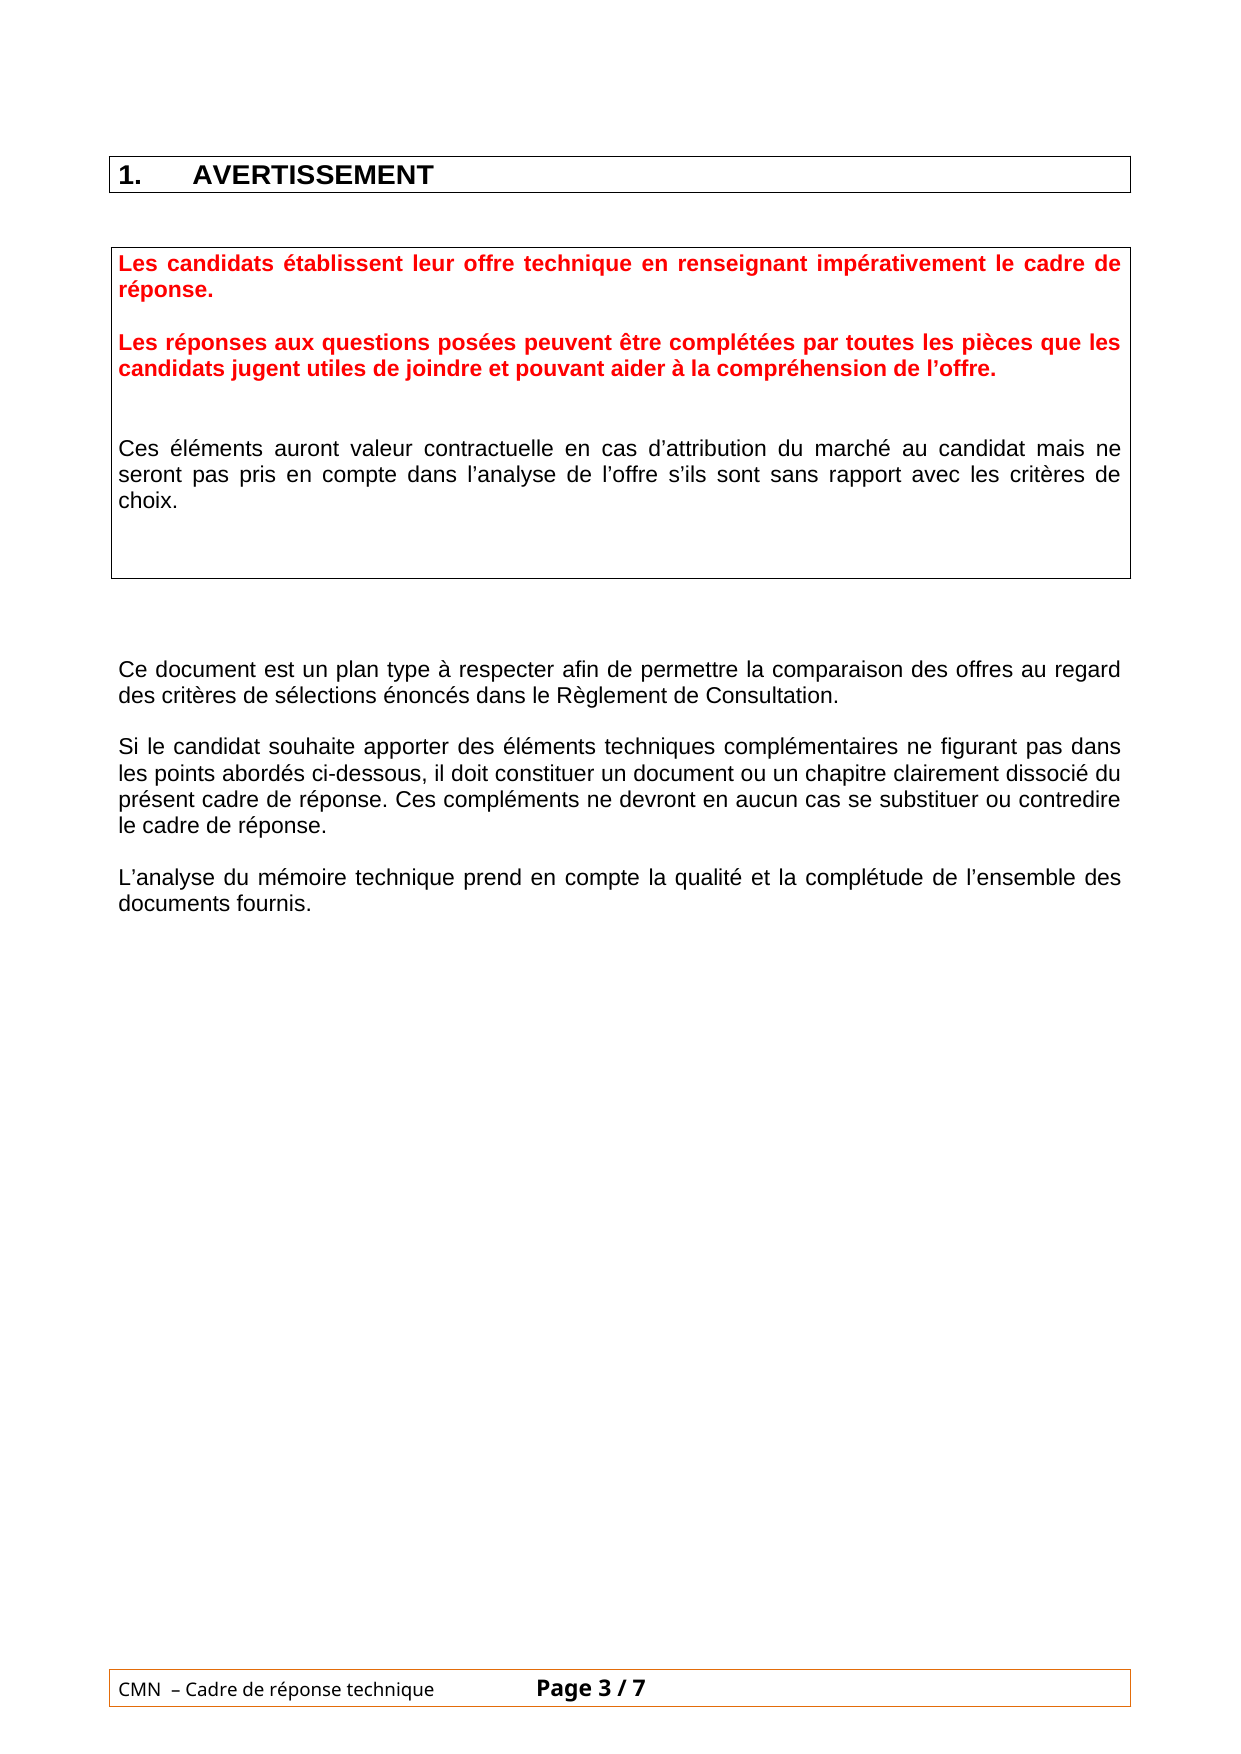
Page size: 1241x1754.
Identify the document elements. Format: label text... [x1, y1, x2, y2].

text L’analyse du mémoire technique prend en compte la qualité et la complétude de l’ensemble des documents fournis. [118, 864, 1122, 916]
text Ces éléments auront valeur contractuelle en cas d’attribution du marché au candidat mais ne seront pas pris en compte dans l’analyse de l’offre s’ils sont sans rapport avec les critères de choix. [112, 431, 1130, 578]
text Ce document est un plan type à respecter afin de permettre la comparaison des offres au regard des critères de sélections énoncés dans le Règlement de Consultation. [118, 656, 1122, 708]
text Si le candidat souhaite apporter des éléments techniques complémentaires ne figurant pas dans les points abordés ci-dessous, il doit constituer un document ou un chapitre clairement dissocié du présent cadre de réponse. Ces compléments ne devront en aucun cas se substituer ou contredire le cadre de réponse. [118, 733, 1122, 839]
text Les candidats établissent leur offre technique en renseignant impérativement le cadre de réponse. [112, 248, 1130, 303]
text Les réponses aux questions posées peuvent être complétées par toutes les pièces que les candidats jugent utiles de joindre et pouvant aider à la compréhension de l’offre. [118, 329, 1122, 382]
subtitle AVERTISSEMENT [110, 157, 1130, 192]
